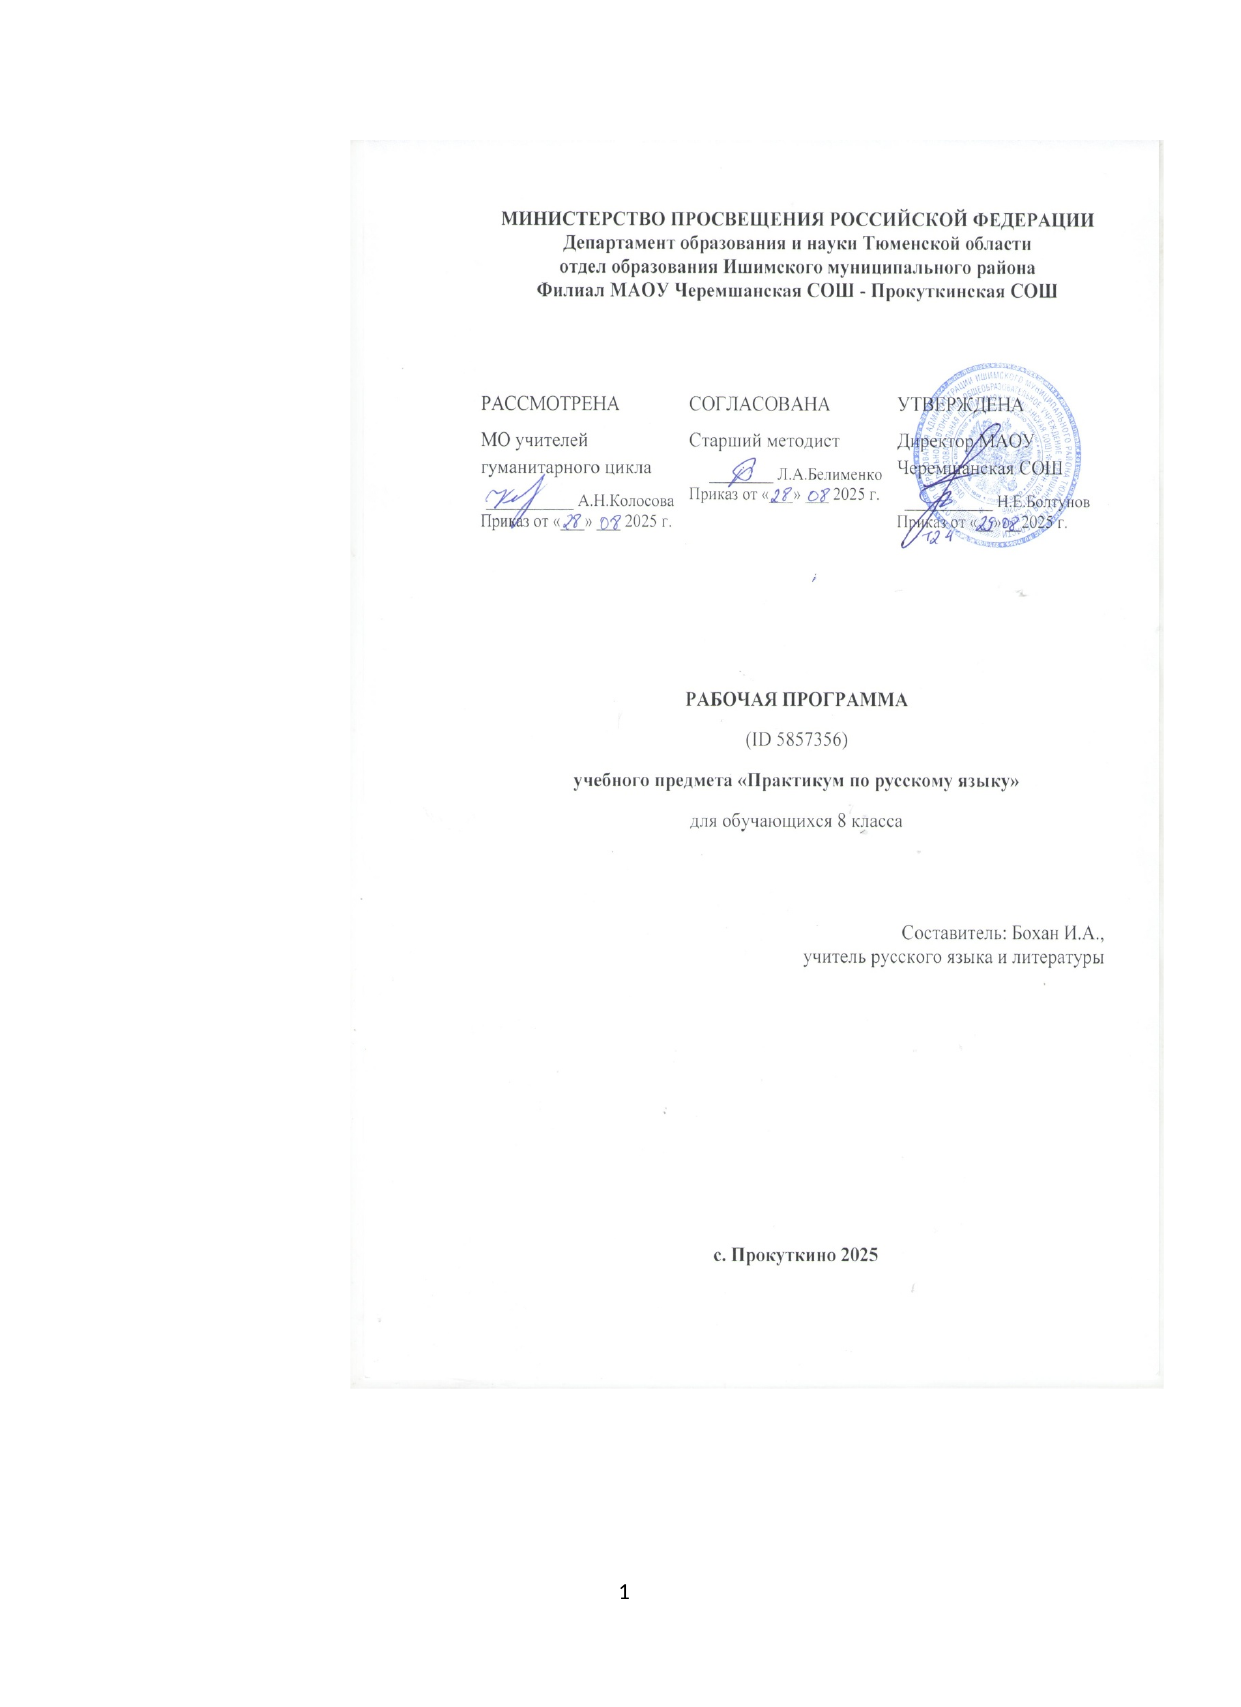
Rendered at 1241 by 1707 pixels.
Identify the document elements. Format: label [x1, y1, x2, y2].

picture [350, 140, 1164, 1389]
